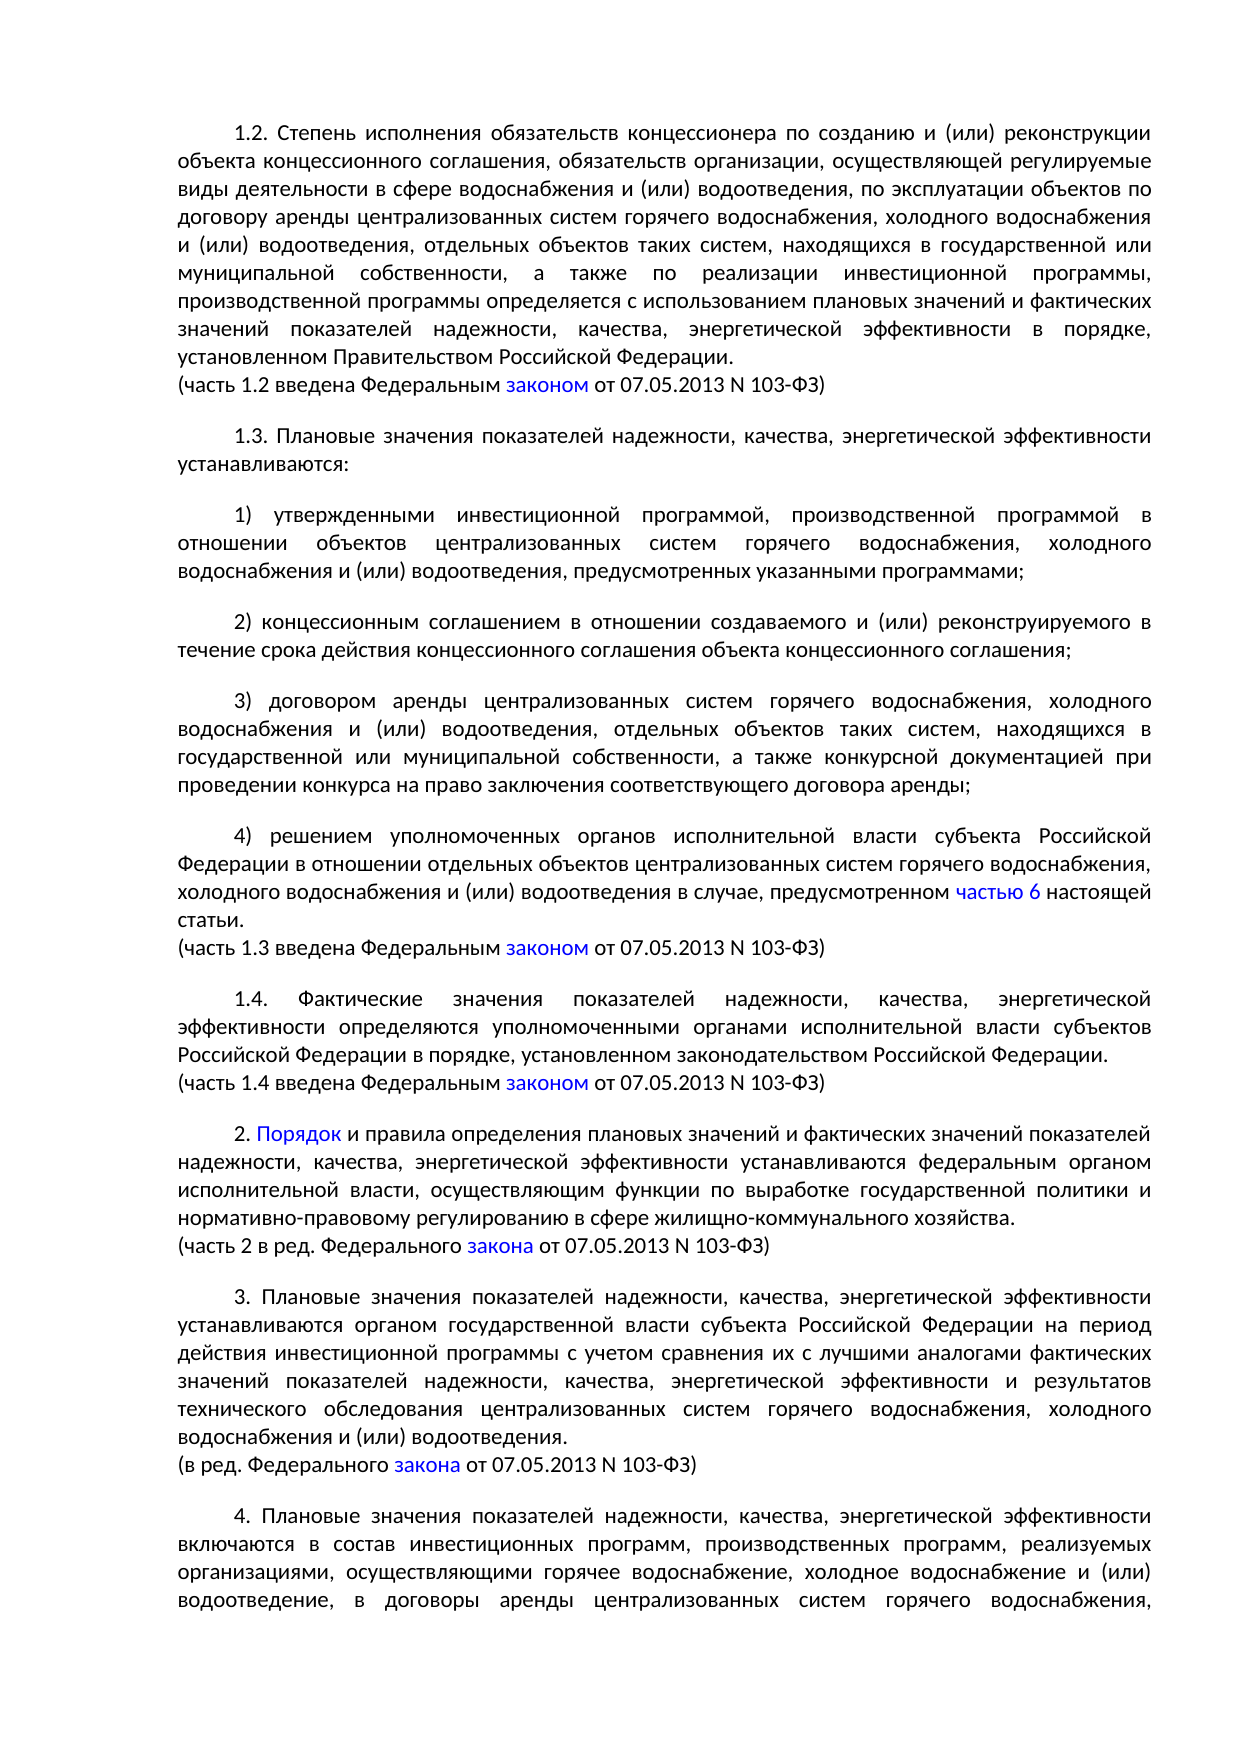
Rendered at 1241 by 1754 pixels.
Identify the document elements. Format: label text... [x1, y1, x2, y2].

text 1.3. Плановые значения показателей надежности, качества, энергетической эффективности устанавливаются: [177, 421, 1152, 477]
text 4) решением уполномоченных органов исполнительной власти субъекта Российской Федерации в отношении отдельных объектов централизованных систем горячего водоснабжения, холодного водоснабжения и (или) водоотведения в случае, предусмотренном частью 6 настоящей статьи. [177, 821, 1152, 933]
text 2. Порядок и правила определения плановых значений и фактических значений показателей надежности, качества, энергетической эффективности устанавливаются федеральным органом исполнительной власти, осуществляющим функции по выработке государственной политики и нормативно-правовому регулированию в сфере жилищно-коммунального хозяйства. [177, 1119, 1152, 1231]
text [177, 1501, 1152, 1613]
text (часть 1.2 введена Федеральным законом от 07.05.2013 N 103-ФЗ) [177, 370, 1152, 398]
text 1.4. Фактические значения показателей надежности, качества, энергетической эффективности определяются уполномоченными органами исполнительной власти субъектов Российской Федерации в порядке, установленном законодательством Российской Федерации. [177, 984, 1152, 1068]
text 1.2. Степень исполнения обязательств концессионера по созданию и (или) реконструкции объекта концессионного соглашения, обязательств организации, осуществляющей регулируемые виды деятельности в сфере водоснабжения и (или) водоотведения, по эксплуатации объектов по договору аренды централизованных систем горячего водоснабжения, холодного водоснабжения и (или) водоотведения, отдельных объектов таких систем, находящихся в государственной или муниципальной собственности, а также по реализации инвестиционной программы, производственной программы определяется с использованием плановых значений и фактических значений показателей надежности, качества, энергетической эффективности в порядке, установленном Правительством Российской Федерации. [177, 118, 1152, 370]
text (часть 1.3 введена Федеральным законом от 07.05.2013 N 103-ФЗ) [177, 933, 1152, 961]
text 1) утвержденными инвестиционной программой, производственной программой в отношении объектов централизованных систем горячего водоснабжения, холодного водоснабжения и (или) водоотведения, предусмотренных указанными программами; [177, 500, 1152, 584]
text (часть 2 в ред. Федерального закона от 07.05.2013 N 103-ФЗ) [177, 1231, 1152, 1259]
text 3. Плановые значения показателей надежности, качества, энергетической эффективности устанавливаются органом государственной власти субъекта Российской Федерации на период действия инвестиционной программы с учетом сравнения их с лучшими аналогами фактических значений показателей надежности, качества, энергетической эффективности и результатов технического обследования централизованных систем горячего водоснабжения, холодного водоснабжения и (или) водоотведения. [177, 1282, 1152, 1450]
text 3) договором аренды централизованных систем горячего водоснабжения, холодного водоснабжения и (или) водоотведения, отдельных объектов таких систем, находящихся в государственной или муниципальной собственности, а также конкурсной документацией при проведении конкурса на право заключения соответствующего договора аренды; [177, 686, 1152, 798]
text (часть 1.4 введена Федеральным законом от 07.05.2013 N 103-ФЗ) [177, 1068, 1152, 1096]
text (в ред. Федерального закона от 07.05.2013 N 103-ФЗ) [177, 1450, 1152, 1478]
text 2) концессионным соглашением в отношении создаваемого и (или) реконструируемого в течение срока действия концессионного соглашения объекта концессионного соглашения; [177, 607, 1152, 663]
